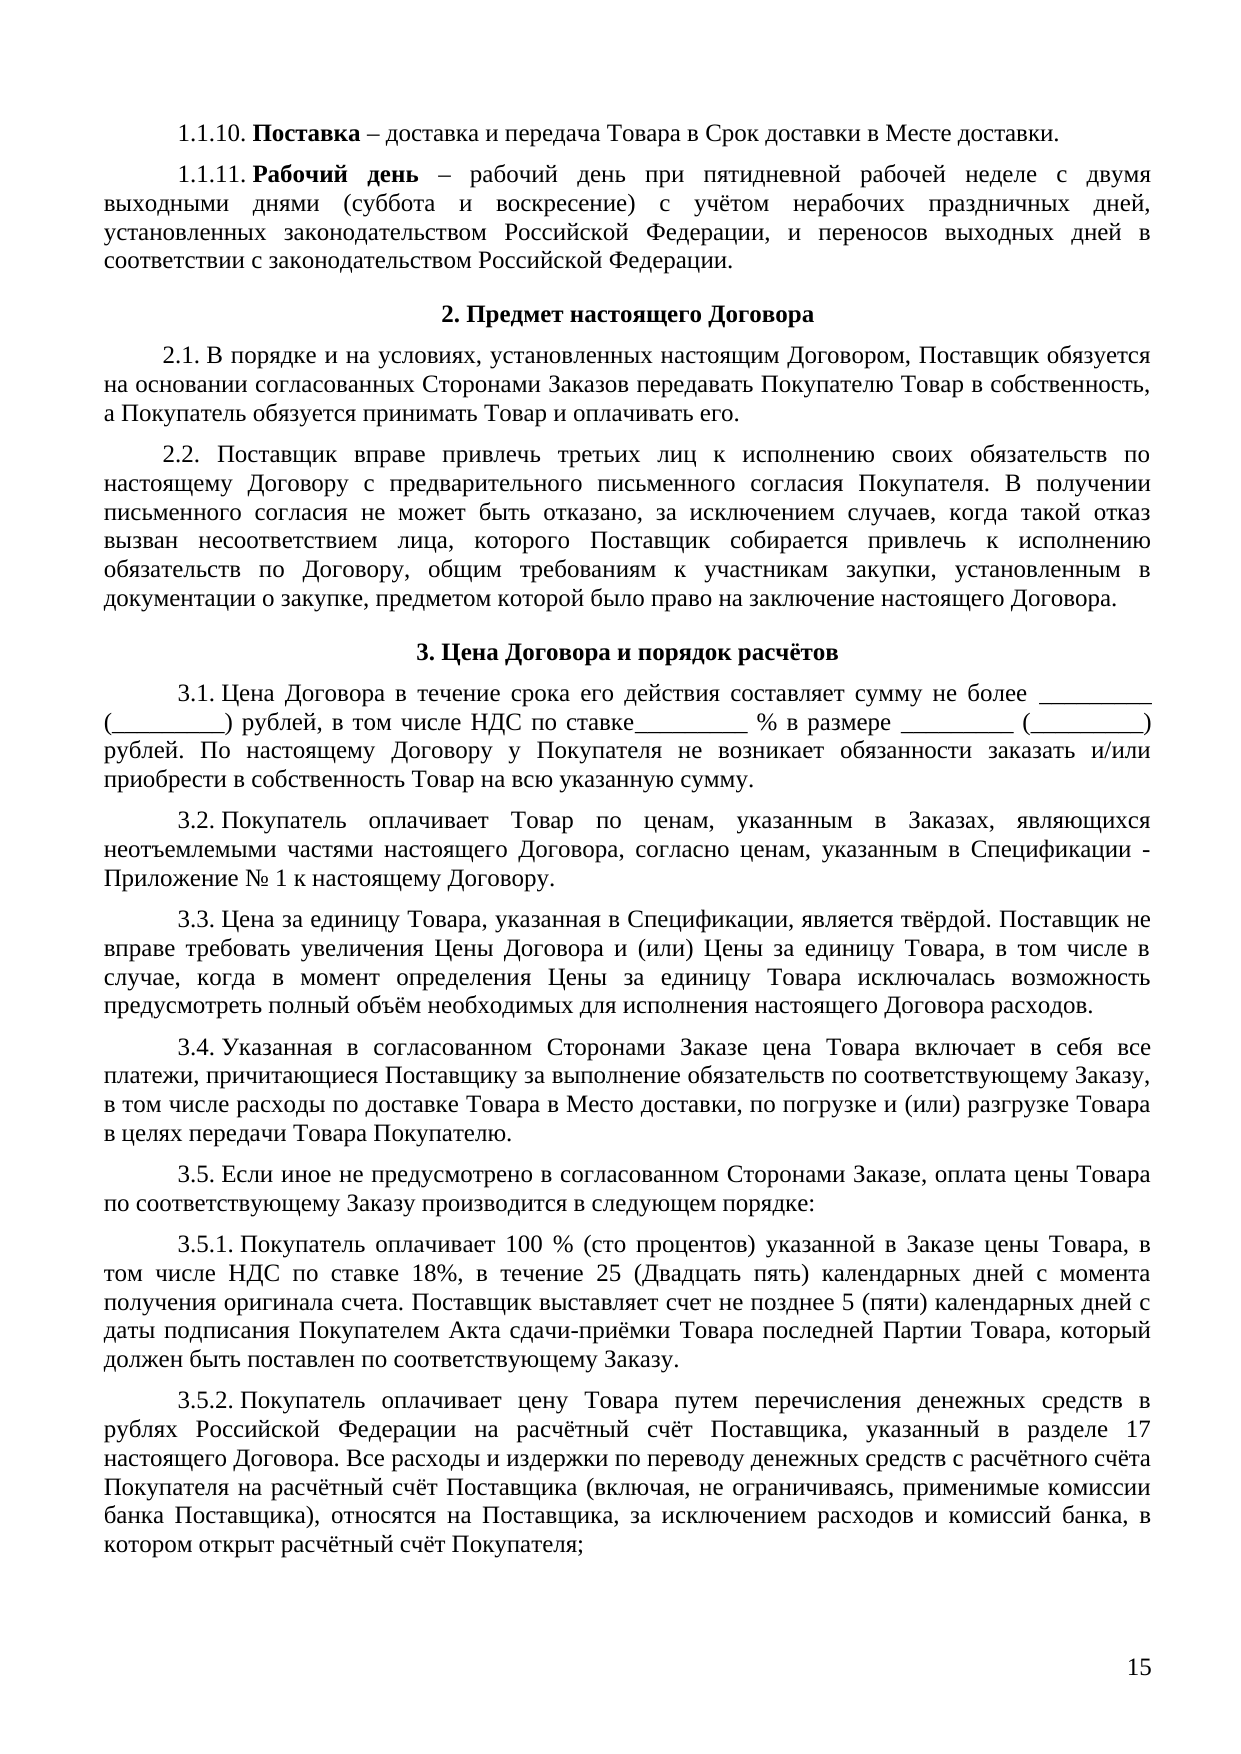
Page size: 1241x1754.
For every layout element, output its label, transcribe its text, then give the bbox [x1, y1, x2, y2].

list Поставка – доставка и передача Товара в Срок доставки в Месте доставки. [103, 118, 1152, 147]
list Цена Договора и порядок расчётов [103, 637, 1152, 666]
list Цена Договора в течение срока его действия составляет сумму не более _________ (_________) рублей, в том числе НДС по ставке_________ % в размере _________ (_________) рублей. По настоящему Договору у Покупателя не возникает обязанности заказать и/или приобрести в собственность Товар на всю указанную сумму. [103, 678, 1152, 793]
list Покупатель оплачивает цену Товара путем перечисления денежных средств в рублях Российской Федерации на расчётный счёт Поставщика, указанный в разделе 17 настоящего Договора. Все расходы и издержки по переводу денежных средств с расчётного счёта Покупателя на расчётный счёт Поставщика (включая, не ограничиваясь, применимые комиссии банка Поставщика), относятся на Поставщика, за исключением расходов и комиссий банка, в котором открыт расчётный счёт Покупателя; [103, 1386, 1152, 1558]
list Если иное не предусмотрено в согласованном Сторонами Заказе, оплата цены Товара по соответствующему Заказу производится в следующем порядке: [103, 1159, 1152, 1217]
text 2.2. Поставщик вправе привлечь третьих лиц к исполнению своих обязательств по настоящему Договору с предварительного письменного согласия Покупателя. В получении письменного согласия не может быть отказано, за исключением случаев, когда такой отказ вызван несоответствием лица, которого Поставщик собирается привлечь к исполнению обязательств по Договору, общим требованиям к участникам закупки, установленным в документации о закупке, предметом которой было право на заключение настоящего Договора. [103, 439, 1152, 612]
list Покупатель оплачивает Товар по ценам, указанным в Заказах, являющихся неотъемлемыми частями настоящего Договора, согласно ценам, указанным в Спецификации - Приложение № 1 к настоящему Договору. [103, 806, 1152, 892]
list В порядке и на условиях, установленных настоящим Договором, Поставщик обязуется на основании согласованных Сторонами Заказов передавать Покупателю Товар в собственность, а Покупатель обязуется принимать Товар и оплачивать его. [103, 341, 1152, 427]
list Рабочий день – рабочий день при пятидневной рабочей неделе с двумя выходными днями (суббота и воскресение) с учётом нерабочих праздничных дней, установленных законодательством Российской Федерации, и переносов выходных дней в соответствии с законодательством Российской Федерации. [103, 159, 1152, 274]
list Покупатель оплачивает 100 % (сто процентов) указанной в Заказе цены Товара, в том числе НДС по ставке 18%, в течение 25 (Двадцать пять) календарных дней с момента получения оригинала счета. Поставщик выставляет счет не позднее 5 (пяти) календарных дней с даты подписания Покупателем Акта сдачи-приёмки Товара последней Партии Товара, который должен быть поставлен по соответствующему Заказу. [103, 1229, 1152, 1373]
list Указанная в согласованном Сторонами Заказе цена Товара включает в себя все платежи, причитающиеся Поставщику за выполнение обязательств по соответствующему Заказу, в том числе расходы по доставке Товара в Место доставки, по погрузке и (или) разгрузке Товара в целях передачи Товара Покупателю. [103, 1032, 1152, 1147]
list Предмет настоящего Договора [103, 299, 1152, 328]
list Цена за единицу Товара, указанная в Спецификации, является твёрдой. Поставщик не вправе требовать увеличения Цены Договора и (или) Цены за единицу Товара, в том числе в случае, когда в момент определения Цены за единицу Товара исключалась возможность предусмотреть полный объём необходимых для исполнения настоящего Договора расходов. [103, 904, 1152, 1019]
